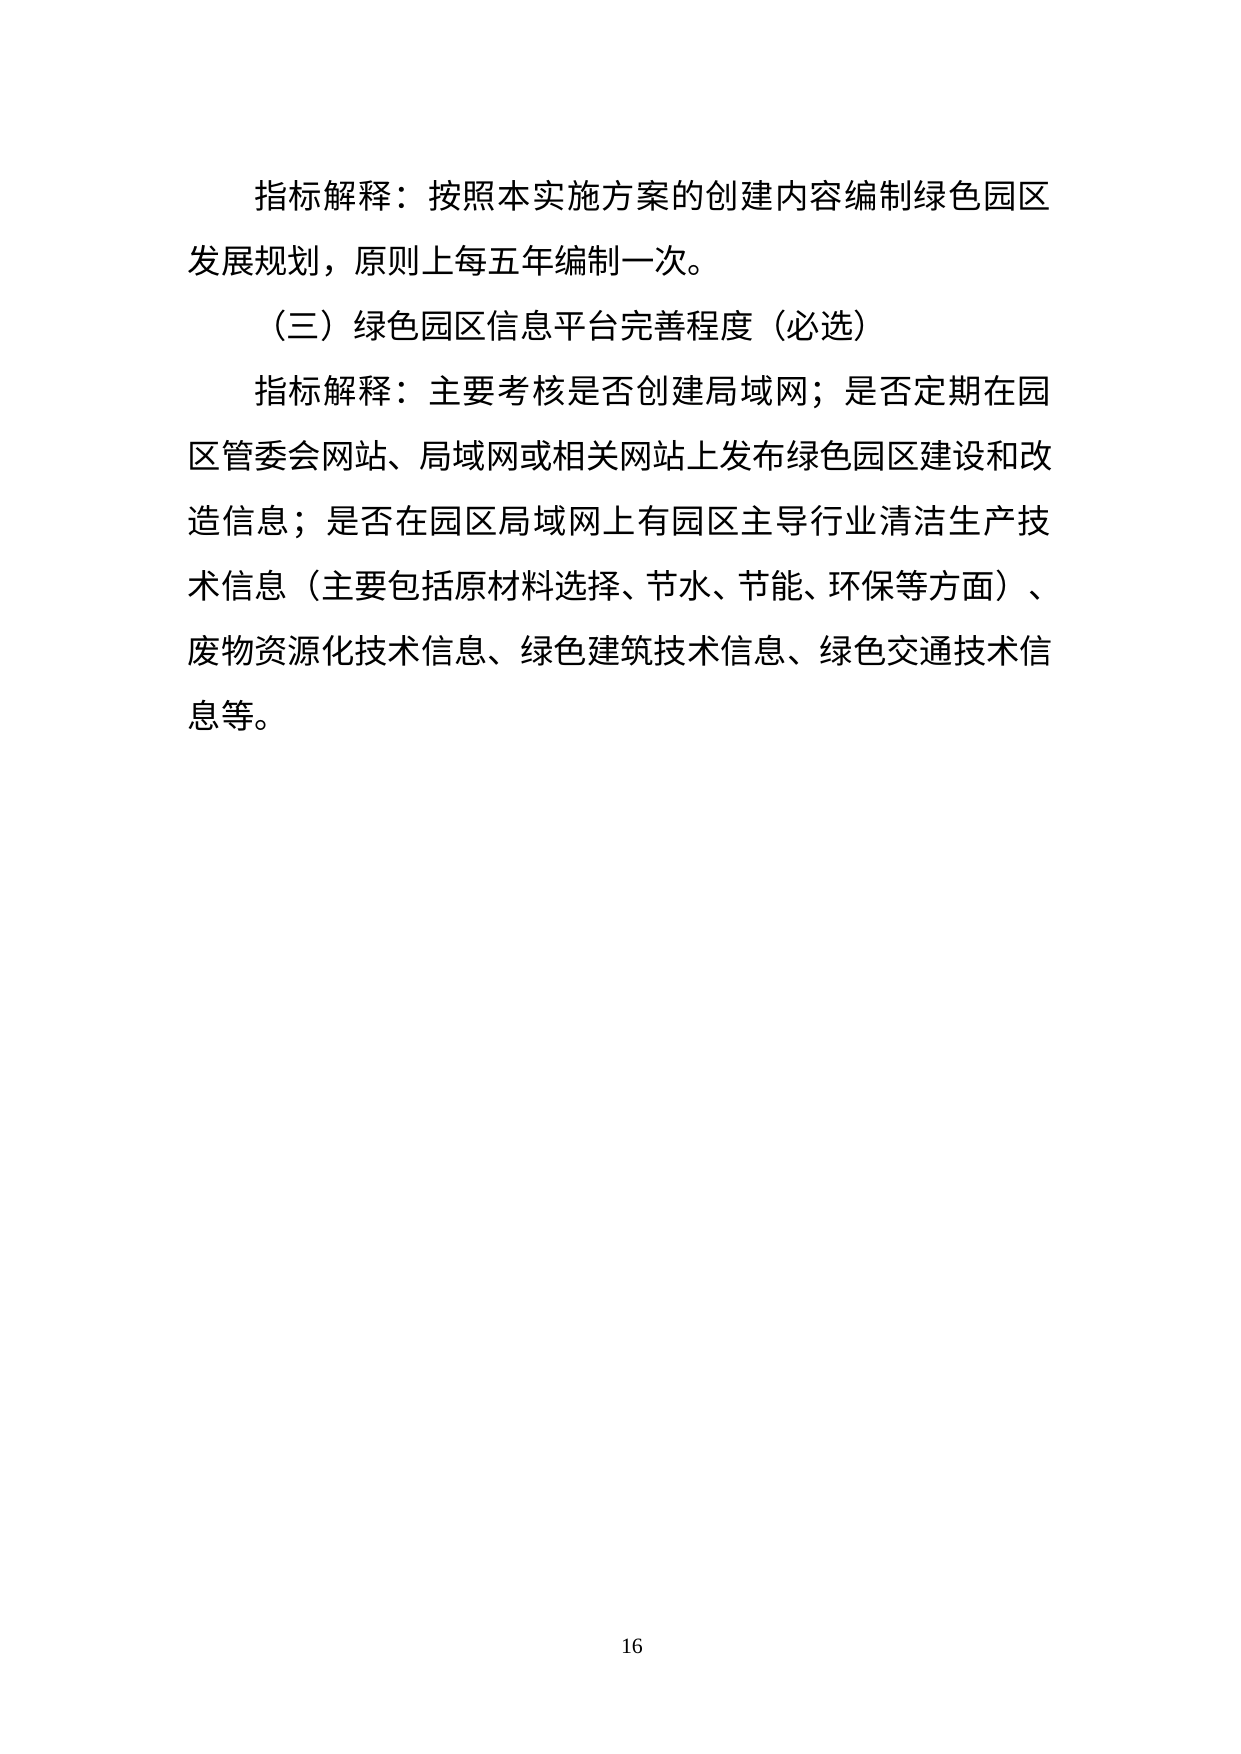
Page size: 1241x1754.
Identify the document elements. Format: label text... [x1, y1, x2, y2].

text 指标解释：主要考核是否创建局域网；是否定期在园区管委会网站、局域网或相关网站上发布绿色园区建设和改造信息；是否在园区局域网上有园区主导行业清洁生产技术信息（主要包括原材料选择、节水、节能、环保等方面）、废物资源化技术信息、绿色建筑技术信息、绿色交通技术信息等。 [187, 617, 1053, 1007]
text （三）绿色园区信息平台完善程度（必选） [187, 552, 1053, 617]
text 指标解释：按照本实施方案的创建内容编制绿色园区发展规划，原则上每五年编制一次。 [187, 422, 1053, 552]
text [187, 162, 1053, 357]
text （二）编制绿色园区发展规划（必选） [187, 357, 1053, 422]
